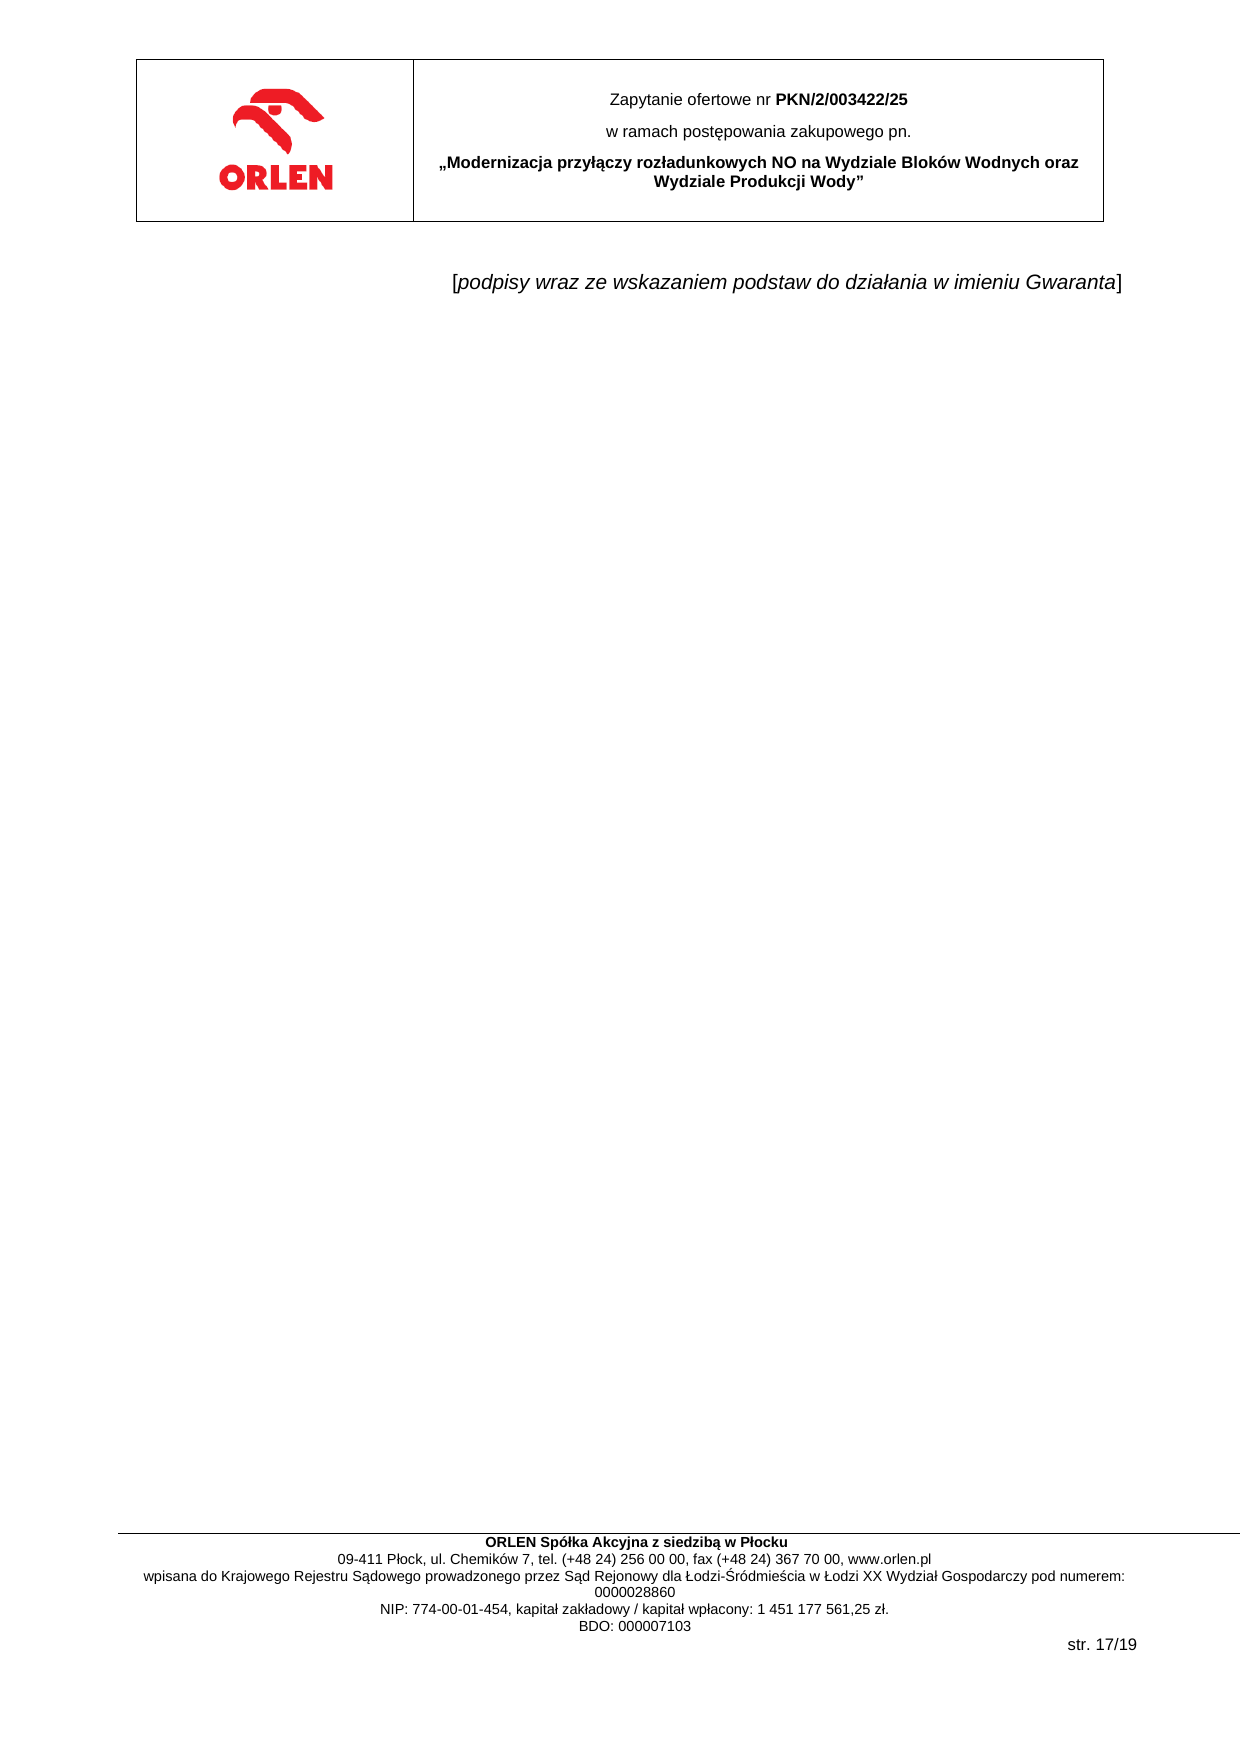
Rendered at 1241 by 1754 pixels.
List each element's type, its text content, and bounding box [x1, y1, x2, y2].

text [podpisy wraz ze wskazaniem podstaw do działania w imieniu Gwaranta] [118, 269, 1122, 293]
picture [202, 66, 348, 208]
